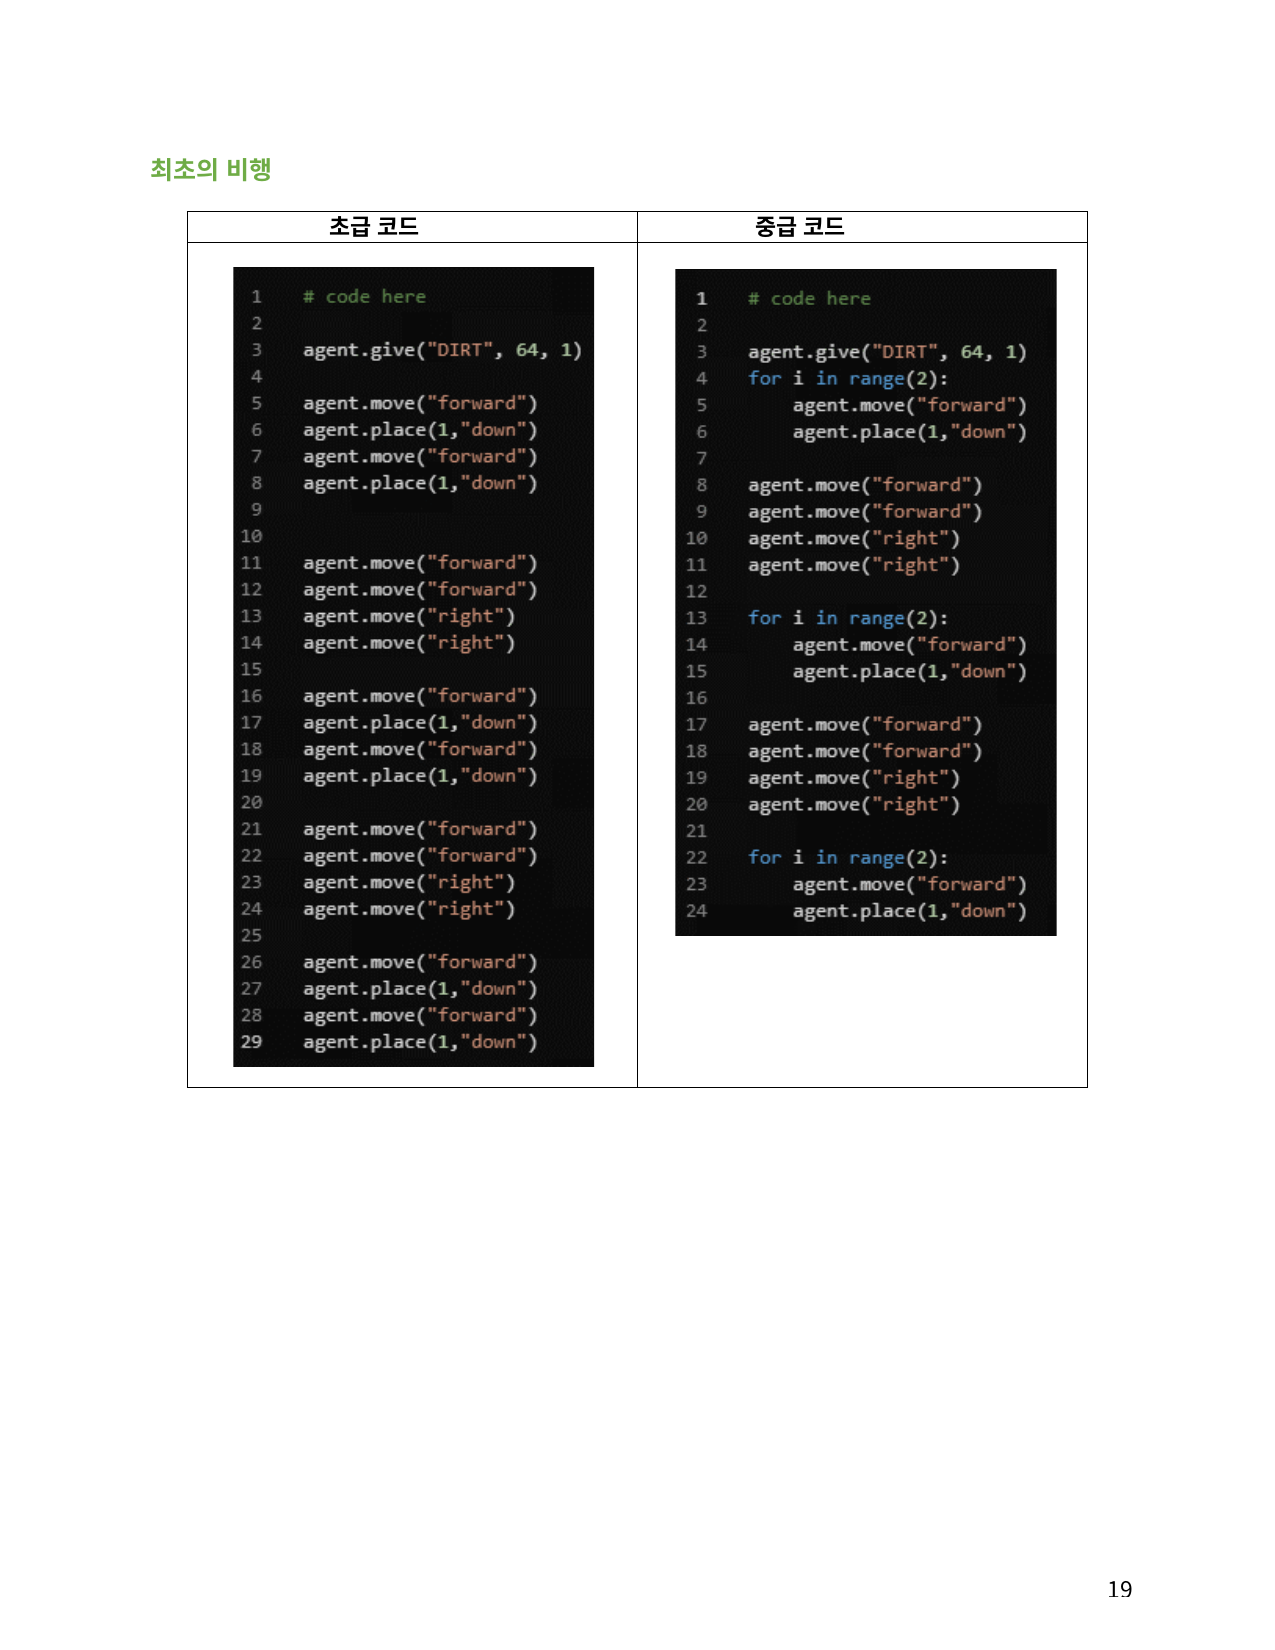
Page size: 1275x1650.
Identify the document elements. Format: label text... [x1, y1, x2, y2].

table_header 중급 코드 [638, 212, 1087, 242]
table_header 초급 코드 [188, 212, 637, 242]
table_cell [188, 243, 637, 1087]
table_cell [638, 243, 1087, 1087]
picture [675, 269, 1057, 936]
text 최초의 비행 [150, 150, 1137, 186]
picture [233, 267, 595, 1067]
